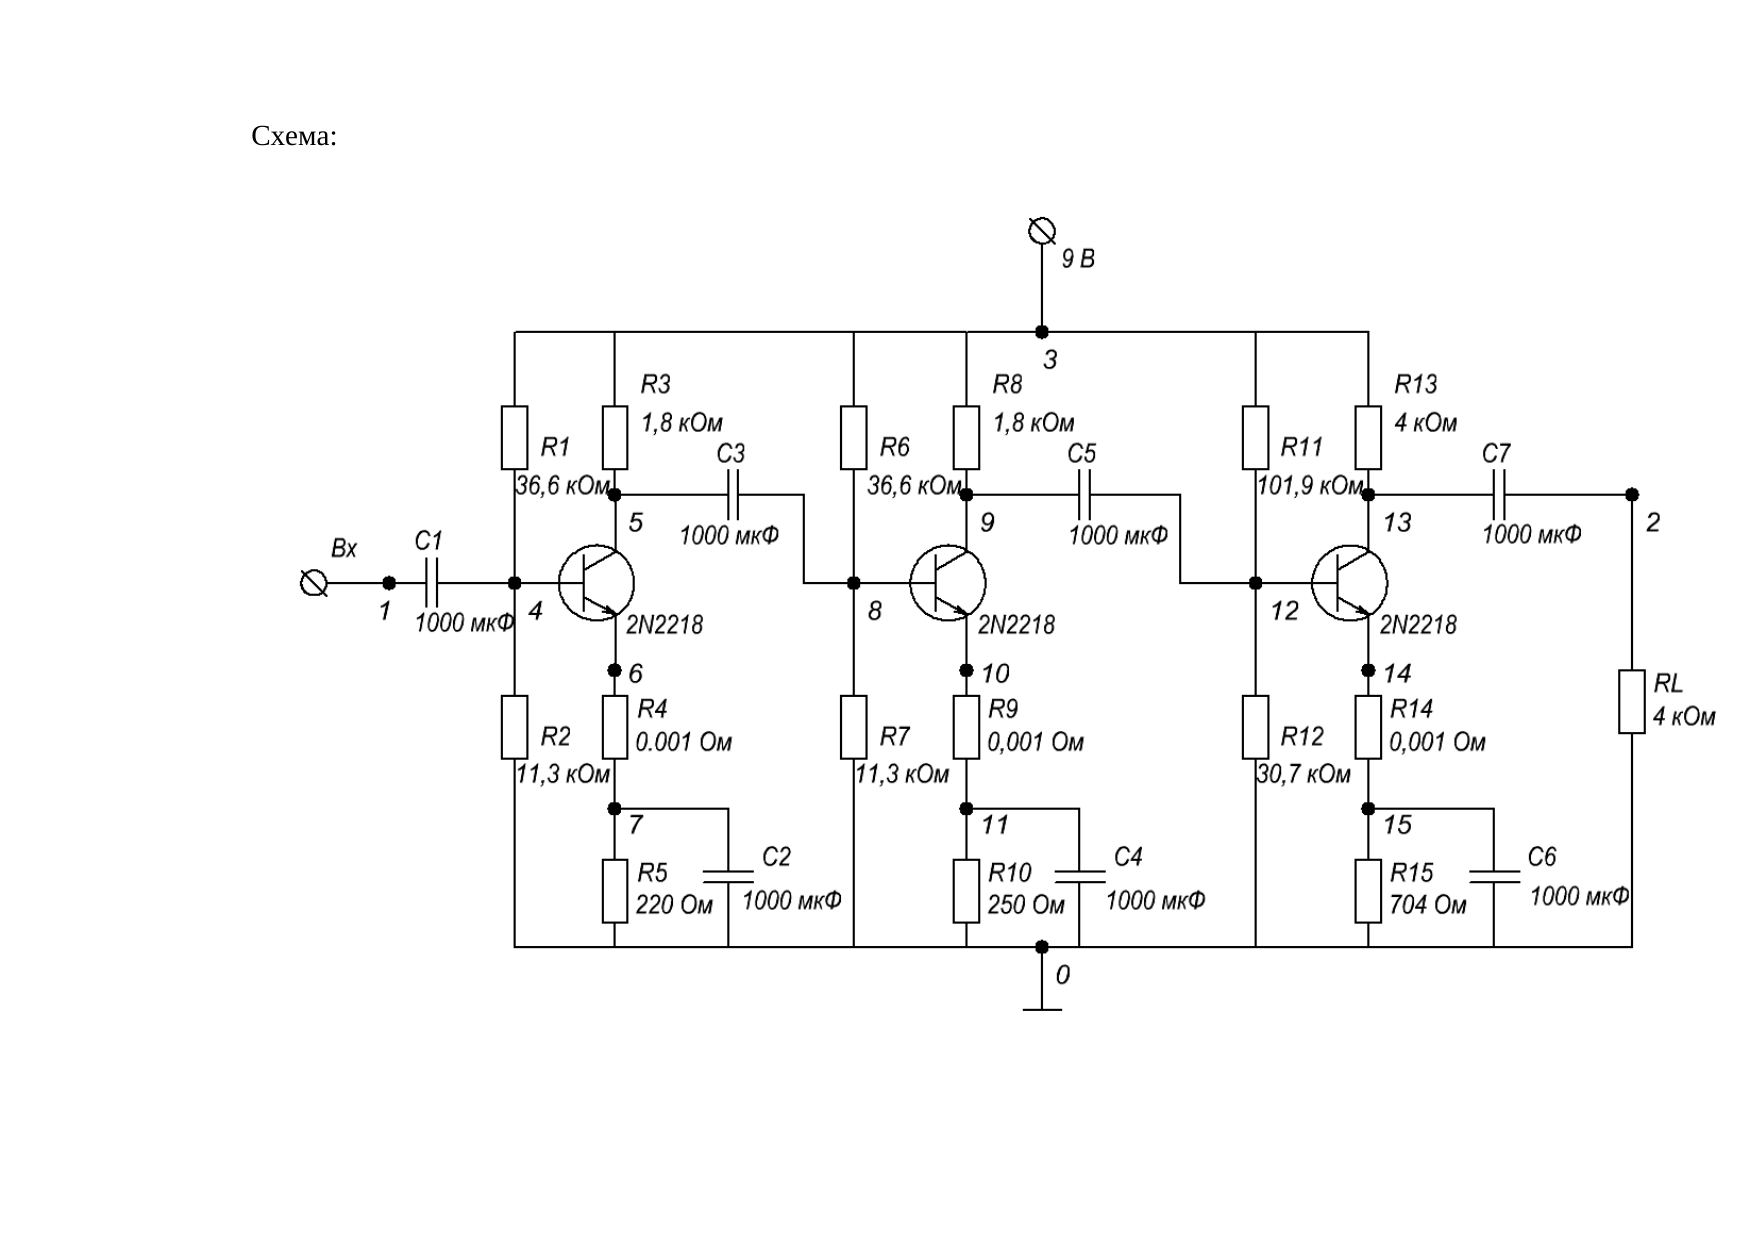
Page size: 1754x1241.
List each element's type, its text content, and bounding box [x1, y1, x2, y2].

picture [251, 168, 1754, 1061]
text Схема: [177, 118, 1665, 152]
